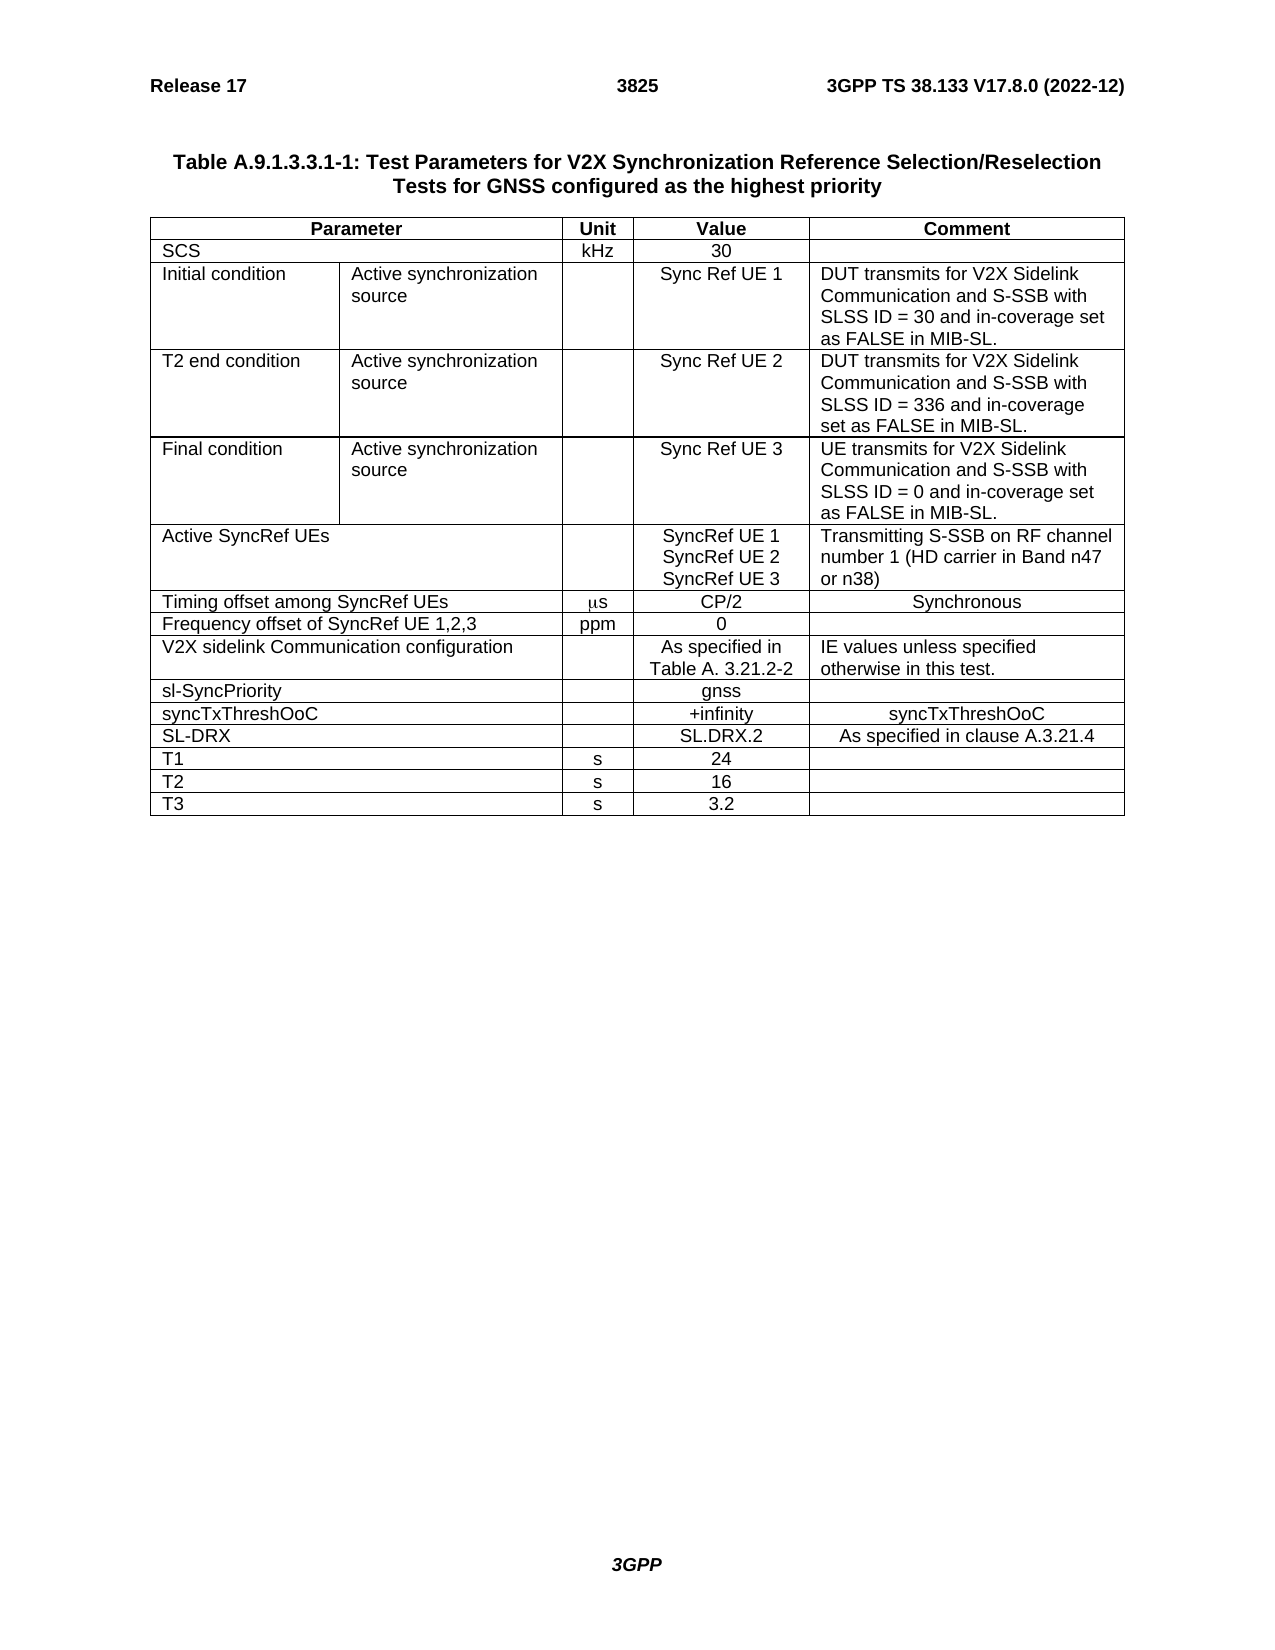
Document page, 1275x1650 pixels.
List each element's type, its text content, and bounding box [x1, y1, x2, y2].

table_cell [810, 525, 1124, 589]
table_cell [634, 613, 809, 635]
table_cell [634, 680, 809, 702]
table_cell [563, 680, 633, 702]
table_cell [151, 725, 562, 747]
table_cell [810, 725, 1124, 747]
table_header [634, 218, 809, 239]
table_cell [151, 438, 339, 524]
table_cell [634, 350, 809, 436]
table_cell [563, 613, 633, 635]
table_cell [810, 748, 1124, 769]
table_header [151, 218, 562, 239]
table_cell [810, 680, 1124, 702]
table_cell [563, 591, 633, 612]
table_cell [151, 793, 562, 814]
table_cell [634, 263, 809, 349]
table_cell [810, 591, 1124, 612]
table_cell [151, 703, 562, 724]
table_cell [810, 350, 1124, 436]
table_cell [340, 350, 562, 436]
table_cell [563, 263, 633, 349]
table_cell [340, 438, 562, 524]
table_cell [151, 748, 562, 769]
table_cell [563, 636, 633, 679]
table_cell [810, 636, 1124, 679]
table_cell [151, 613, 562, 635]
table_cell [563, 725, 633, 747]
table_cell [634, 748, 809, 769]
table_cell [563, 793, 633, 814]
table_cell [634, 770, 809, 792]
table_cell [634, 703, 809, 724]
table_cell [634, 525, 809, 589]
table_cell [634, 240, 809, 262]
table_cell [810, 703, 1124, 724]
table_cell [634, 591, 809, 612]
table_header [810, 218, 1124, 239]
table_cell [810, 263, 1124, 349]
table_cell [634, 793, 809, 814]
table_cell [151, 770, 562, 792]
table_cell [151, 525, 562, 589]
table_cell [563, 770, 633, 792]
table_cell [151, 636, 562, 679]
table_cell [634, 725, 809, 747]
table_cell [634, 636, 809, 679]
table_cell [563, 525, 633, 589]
text Table A.9.1.3.3.1-1: Test Parameters for V2X Synchronization Reference Selection/Reselection Tests for GNSS configured as the highest priority [150, 150, 1125, 198]
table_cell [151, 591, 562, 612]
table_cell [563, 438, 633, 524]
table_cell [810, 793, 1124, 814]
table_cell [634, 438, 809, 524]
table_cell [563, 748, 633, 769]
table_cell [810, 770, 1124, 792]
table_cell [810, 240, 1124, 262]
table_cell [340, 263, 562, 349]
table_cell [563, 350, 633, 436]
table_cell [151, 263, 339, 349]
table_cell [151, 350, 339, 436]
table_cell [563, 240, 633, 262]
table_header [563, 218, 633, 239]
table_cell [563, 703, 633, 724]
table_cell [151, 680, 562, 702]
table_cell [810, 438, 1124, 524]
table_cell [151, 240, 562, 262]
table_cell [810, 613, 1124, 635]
